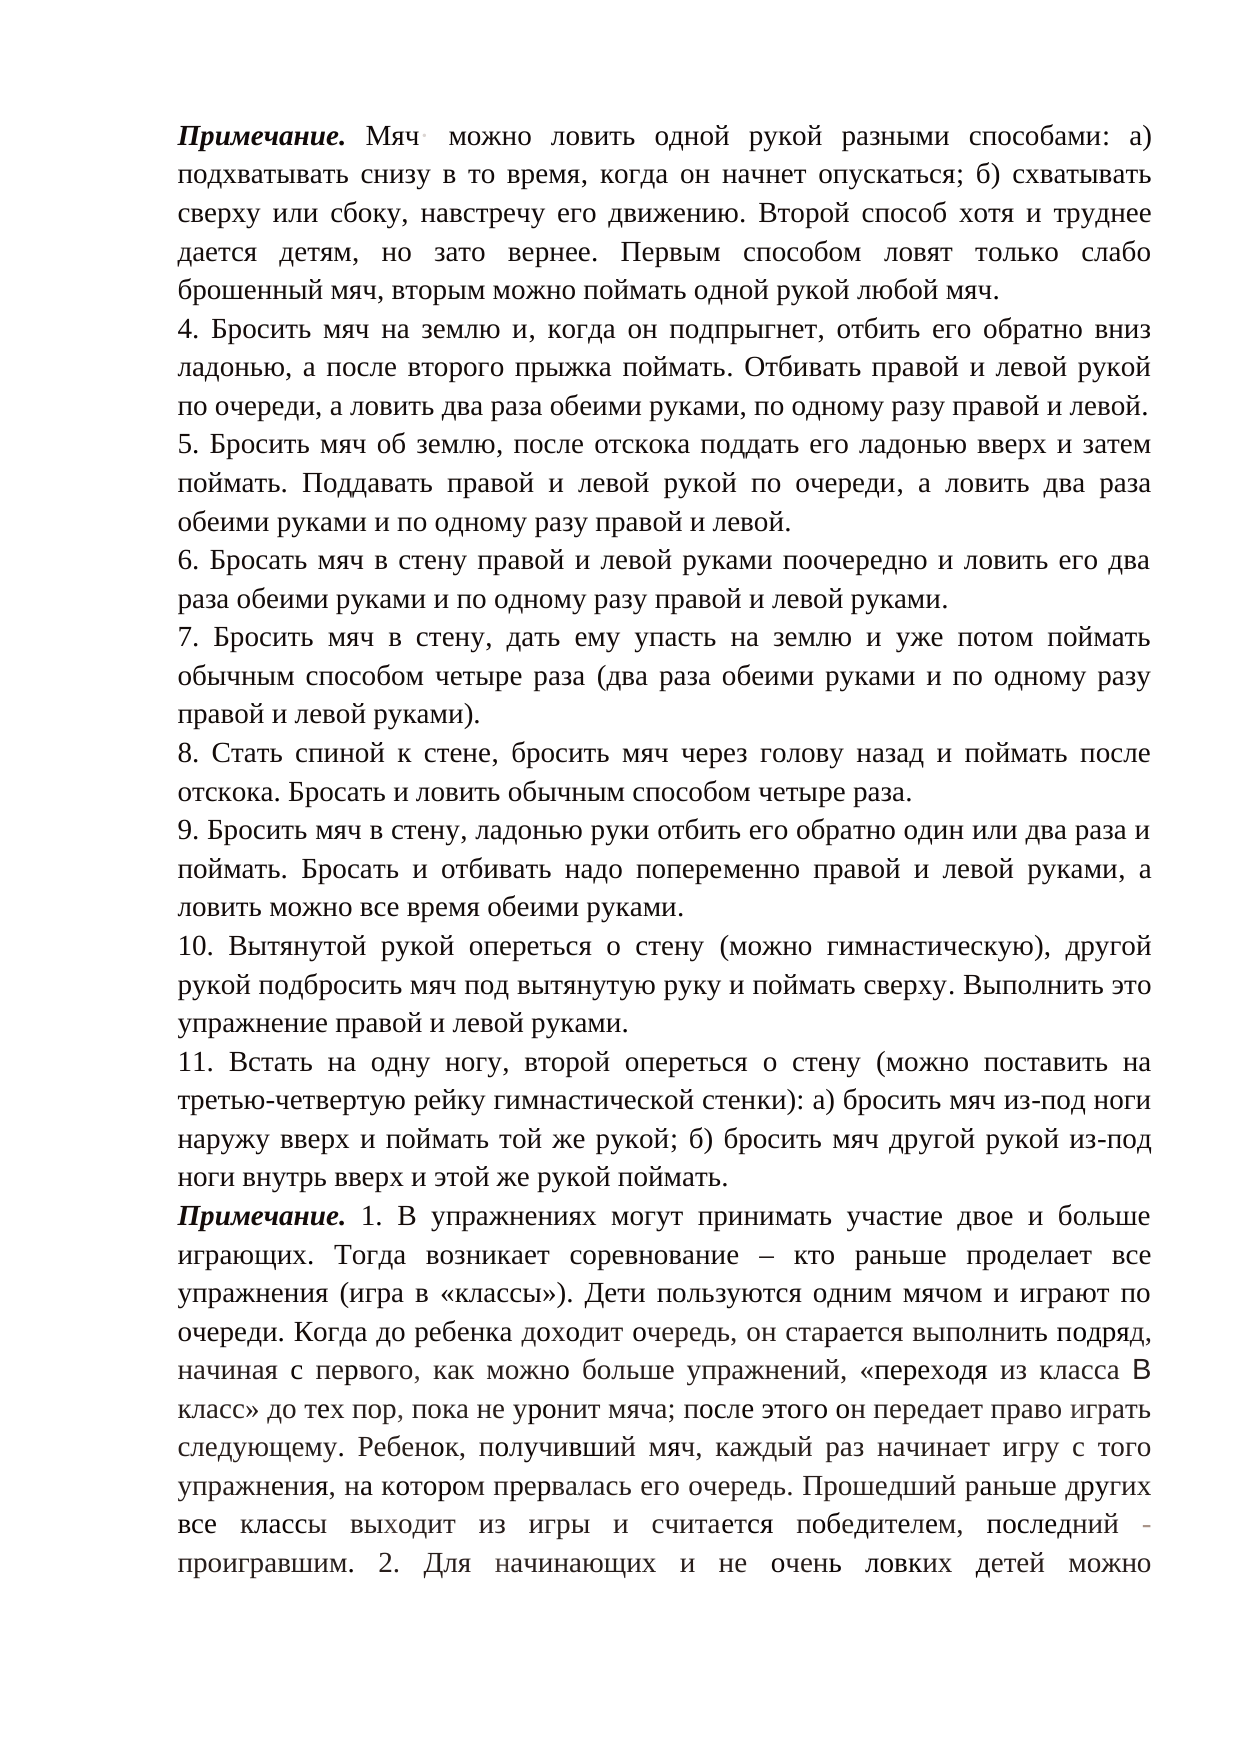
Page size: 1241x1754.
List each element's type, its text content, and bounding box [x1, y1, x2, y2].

text 4. Бросить мяч на землю и, когда он подпрыгнет, отбить его обратно вниз ладонью, а после второго прыжка поймать. Отбивать правой и левой рукой по очереди, а ловить два раза обеими руками, по одному разу правой и левой. [177, 311, 1152, 422]
text 10. Вытянутой рукой опереться о стену (можно гимнастическую), другой рукой подбросить мяч под вытянутую руку и поймать сверху. Выполнить это упражнение правой и левой руками. [177, 928, 1152, 1039]
text 6. Бросать мяч в стену правой и левой руками поочередно и ловить его два раза обеими руками и по одному разу правой и левой руками. [177, 542, 1152, 614]
text 7. Бросить мяч в стену, дать ему упасть на землю и уже потом поймать обычным способом четыре раза (два раза обеими руками и по одному разу правой и левой руками). [177, 619, 1152, 730]
text 5. Бросить мяч об землю, после отскока поддать его ладонью вверх и затем поймать. Поддавать правой и левой рукой по очереди, а ловить два раза обеими руками и по одному разу правой и левой. [177, 427, 1152, 537]
text Примечание. Мяч· можно ловить одной рукой разными способами: а) подхватывать снизу в то время, когда он начнет опускаться; б) схватывать сверху или сбоку, навстречу его движению. Второй способ хотя и труднее дается детям, но зато вернее. Первым способом ловят только слабо брошенный мяч, вторым можно поймать одной рукой любой мяч. [177, 118, 1152, 306]
text 8. Стать спиной к стене, бросить мяч через голову назад и поймать после отскока. Бросать и ловить обычным способом четыре раза. [177, 735, 1152, 807]
text 9. Бросить мяч в стену, ладонью руки отбить его обратно один или два раза и поймать. Бросать и отбивать надо попеременно правой и левой руками, а ловить можно все время обеими руками. [177, 812, 1152, 923]
text 11. Встать на одну ногу, второй опереться о стену (можно поставить на третью-четвертую рейку гимнастической стенки): а) бросить мяч из-под ноги наружу вверх и поймать той же рукой; б) бросить мяч другой рукой из-под ноги внутрь вверх и этой же рукой поймать. [177, 1044, 1152, 1193]
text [177, 1198, 1152, 1579]
